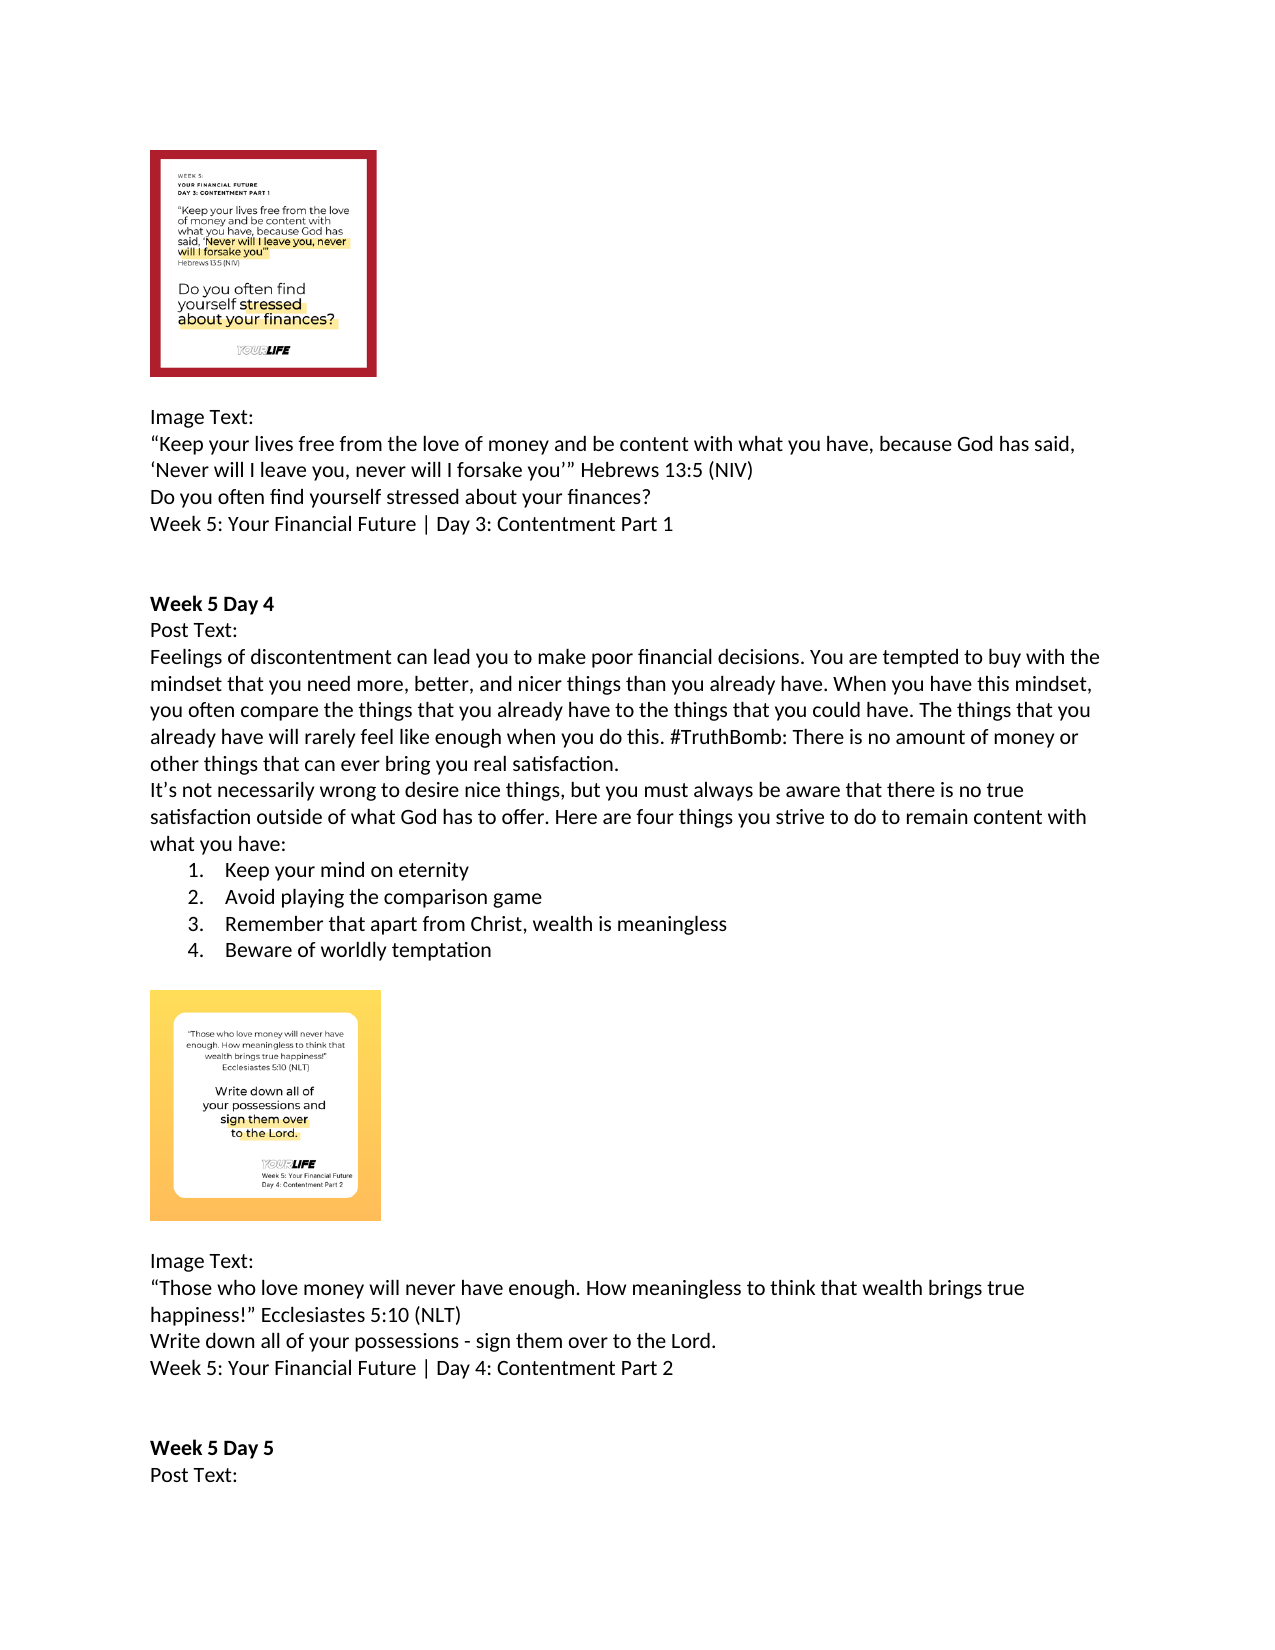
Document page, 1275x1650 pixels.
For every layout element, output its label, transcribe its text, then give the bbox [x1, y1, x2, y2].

text Week 5 Day 5 [150, 1434, 1125, 1461]
text Week 5 Day 4 [150, 590, 1125, 617]
list Remember that apart from Christ, wealth is meaningless [187, 910, 1125, 937]
text Post Text: [150, 617, 1125, 643]
list Avoid playing the comparison game [187, 883, 1125, 910]
text “Those who love money will never have enough. How meaningless to think that wealth brings true happiness!” Ecclesiastes 5:10 (NLT) [150, 1274, 1125, 1328]
text Week 5: Your Financial Future | Day 3: Contentment Part 1 [150, 510, 1125, 537]
picture [150, 150, 377, 377]
list Beware of worldly temptation [187, 937, 1125, 963]
list Keep your mind on eternity [187, 857, 1125, 883]
picture [150, 990, 381, 1221]
text Image Text: [150, 403, 1125, 430]
text Write down all of your possessions - sign them over to the Lord. [150, 1328, 1125, 1354]
text Image Text: [150, 1248, 1125, 1274]
text “Keep your lives free from the love of money and be content with what you have, because God has said, ‘Never will I leave you, never will I forsake you’” Hebrews 13:5 (NIV) [150, 430, 1125, 483]
text Feelings of discontentment can lead you to make poor financial decisions. You are tempted to buy with the mindset that you need more, better, and nicer things than you already have. When you have this mindset, you often compare the things that you already have to the things that you could have. The things that you already have will rarely feel like enough when you do this. #TruthBomb: There is no amount of money or other things that can ever bring you real satisfaction. [150, 643, 1125, 777]
text Do you often find yourself stressed about your finances? [150, 483, 1125, 510]
text Post Text: [150, 1461, 1125, 1488]
text Week 5: Your Financial Future | Day 4: Contentment Part 2 [150, 1354, 1125, 1381]
text It’s not necessarily wrong to desire nice things, but you must always be aware that there is no true satisfaction outside of what God has to offer. Here are four things you strive to do to remain content with what you have: [150, 777, 1125, 857]
